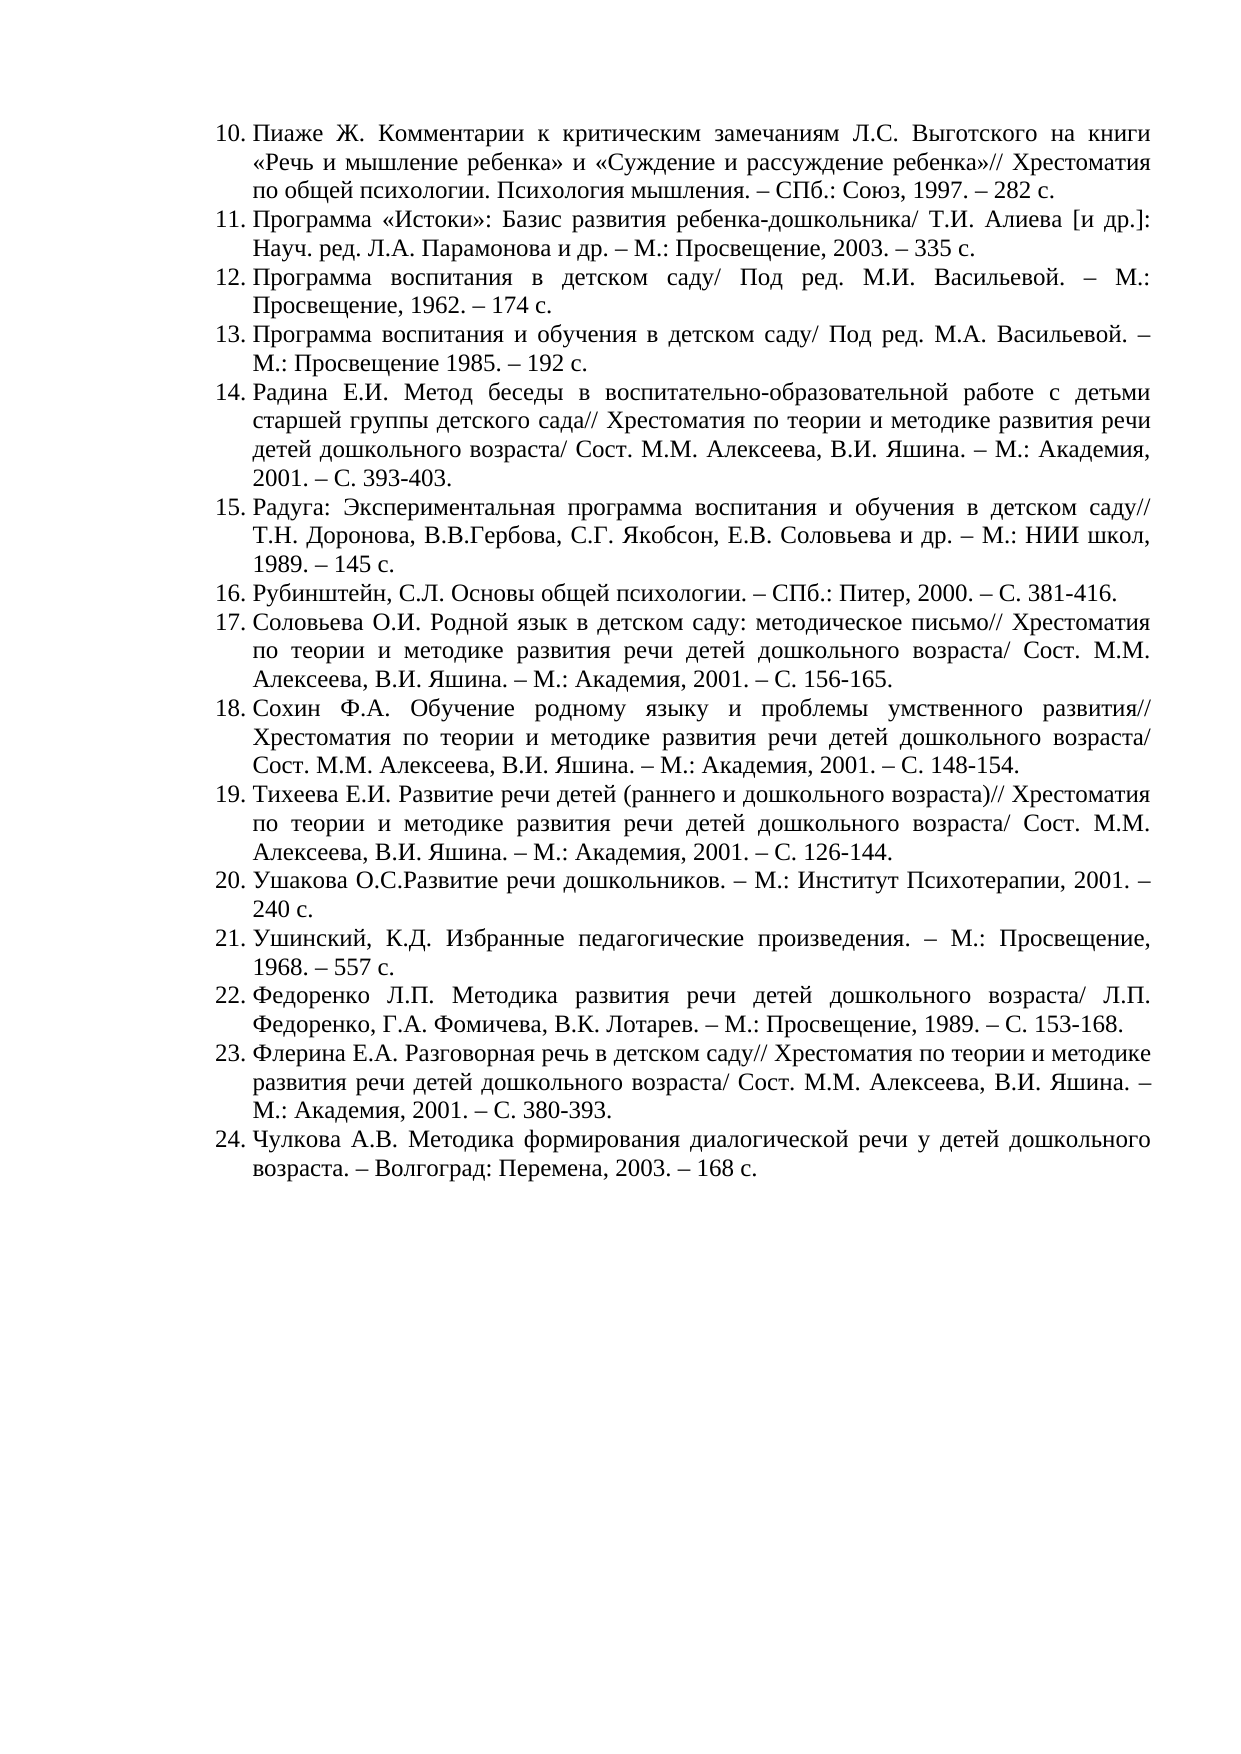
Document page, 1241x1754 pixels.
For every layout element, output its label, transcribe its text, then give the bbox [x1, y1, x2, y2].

list Соловьева О.И. Родной язык в детском саду: методическое письмо// Хрестоматия по теории и методике развития речи детей дошкольного возраста/ Сост. М.М. Алексеева, В.И. Яшина. – М.: Академия, 2001. – С. 156-165. [215, 607, 1152, 693]
list Федоренко Л.П. Методика развития речи детей дошкольного возраста/ Л.П. Федоренко, Г.А. Фомичева, В.К. Лотарев. – М.: Просвещение, 1989. – С. 153-168. [215, 981, 1152, 1038]
list Радина Е.И. Метод беседы в воспитательно-образовательной работе с детьми старшей группы детского сада// Хрестоматия по теории и методике развития речи детей дошкольного возраста/ Сост. М.М. Алексеева, В.И. Яшина. – М.: Академия, 2001. – С. 393-403. [215, 377, 1152, 492]
list Программа воспитания в детском саду/ Под ред. М.И. Васильевой. – М.: Просвещение, 1962. – 174 с. [215, 262, 1152, 319]
list Флерина Е.А. Разговорная речь в детском саду// Хрестоматия по теории и методике развития речи детей дошкольного возраста/ Сост. М.М. Алексеева, В.И. Яшина. – М.: Академия, 2001. – С. 380-393. [215, 1038, 1152, 1124]
list Рубинштейн, С.Л. Основы общей психологии. – СПб.: Питер, 2000. – С. 381-416. [215, 578, 1152, 607]
list Программа воспитания и обучения в детском саду/ Под ред. М.А. Васильевой. – М.: Просвещение 1985. – 192 с. [215, 319, 1152, 377]
list Ушакова О.С.Развитие речи дошкольников. – М.: Институт Психотерапии, 2001. – 240 с. [215, 866, 1152, 923]
list Чулкова А.В. Методика формирования диалогической речи у детей дошкольного возраста. – Волгоград: Перемена, 2003. – 168 с. [215, 1124, 1152, 1182]
list Тихеева Е.И. Развитие речи детей (раннего и дошкольного возраста)// Хрестоматия по теории и методике развития речи детей дошкольного возраста/ Сост. М.М. Алексеева, В.И. Яшина. – М.: Академия, 2001. – С. 126-144. [215, 779, 1152, 866]
list Пиаже Ж. Комментарии к критическим замечаниям Л.С. Выготского на книги «Речь и мышление ребенка» и «Суждение и рассуждение ребенка»// Хрестоматия по общей психологии. Психология мышления. – СПб.: Союз, 1997. – 282 с. [215, 118, 1152, 204]
list Программа «Истоки»: Базис развития ребенка-дошкольника/ Т.И. Алиева [и др.]: Науч. ред. Л.А. Парамонова и др. – М.: Просвещение, 2003. – 335 с. [215, 204, 1152, 262]
list Радуга: Экспериментальная программа воспитания и обучения в детском саду// Т.Н. Доронова, В.В.Гербова, С.Г. Якобсон, Е.В. Соловьева и др. – М.: НИИ школ, 1989. – 145 с. [215, 492, 1152, 578]
list Ушинский, К.Д. Избранные педагогические произведения. – М.: Просвещение, 1968. – 557 с. [215, 923, 1152, 981]
list Сохин Ф.А. Обучение родному языку и проблемы умственного развития// Хрестоматия по теории и методике развития речи детей дошкольного возраста/ Сост. М.М. Алексеева, В.И. Яшина. – М.: Академия, 2001. – С. 148-154. [215, 693, 1152, 779]
